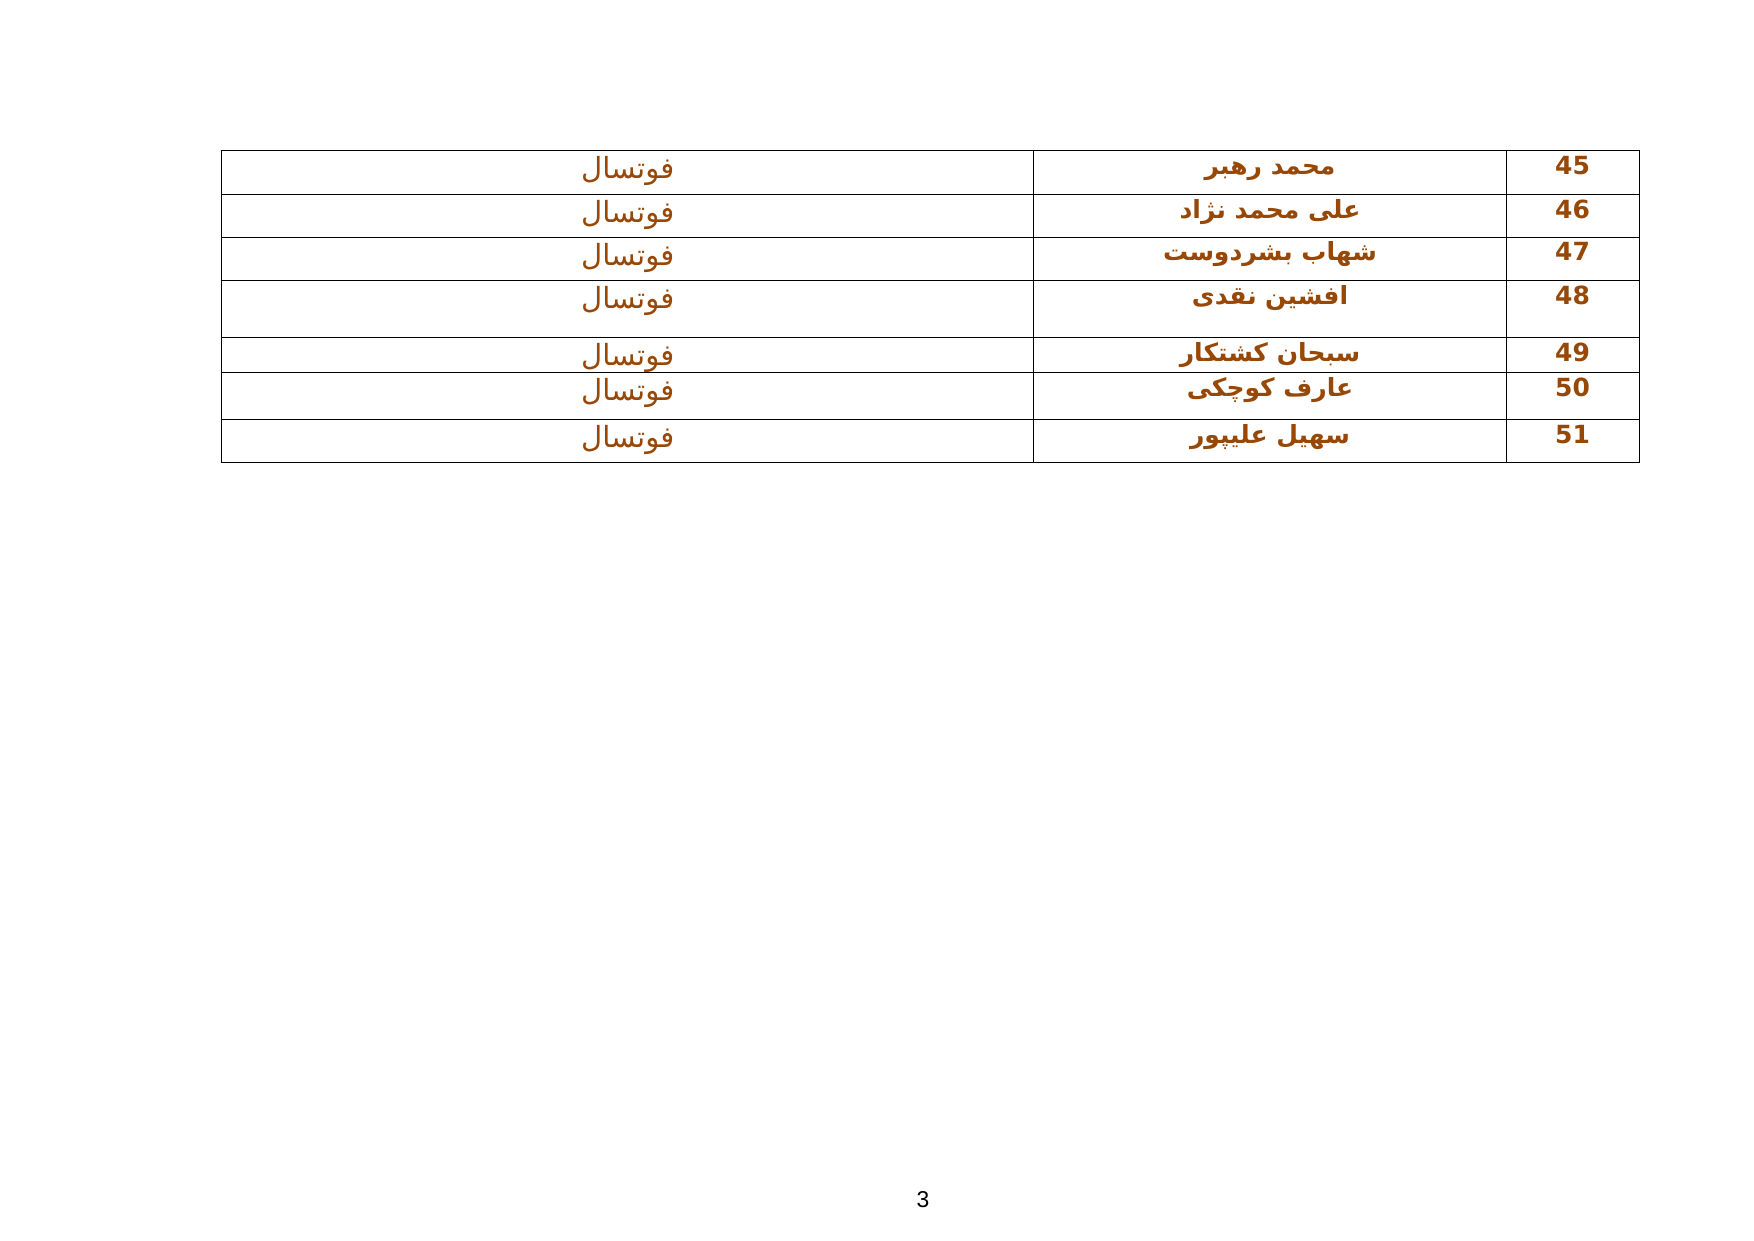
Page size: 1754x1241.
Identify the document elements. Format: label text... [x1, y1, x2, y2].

table_cell 47 [1507, 238, 1639, 280]
table_cell فوتسال [222, 338, 1033, 372]
table_cell 49 [1507, 338, 1639, 372]
table_cell 48 [1507, 281, 1639, 337]
table_cell فوتسال [222, 281, 1033, 337]
table_cell افشین نقدی [1034, 281, 1506, 337]
table_cell شهاب بشردوست [1034, 238, 1506, 280]
table_cell عارف کوچکی [1034, 373, 1506, 419]
table_cell علی محمد نژاد [1034, 195, 1506, 237]
table_cell سهیل علیپور [1034, 420, 1506, 462]
table_cell 51 [1507, 420, 1639, 462]
table_cell 45 [1507, 151, 1639, 194]
table_cell محمد رهبر [1034, 151, 1506, 194]
table_cell 50 [1507, 373, 1639, 419]
table_cell فوتسال [222, 238, 1033, 280]
table_cell سبحان کشتکار [1034, 338, 1506, 372]
table_cell 46 [1507, 195, 1639, 237]
table_cell فوتسال [222, 151, 1033, 194]
table_cell فوتسال [222, 195, 1033, 237]
table_cell فوتسال [222, 373, 1033, 419]
table_cell فوتسال [222, 420, 1033, 462]
